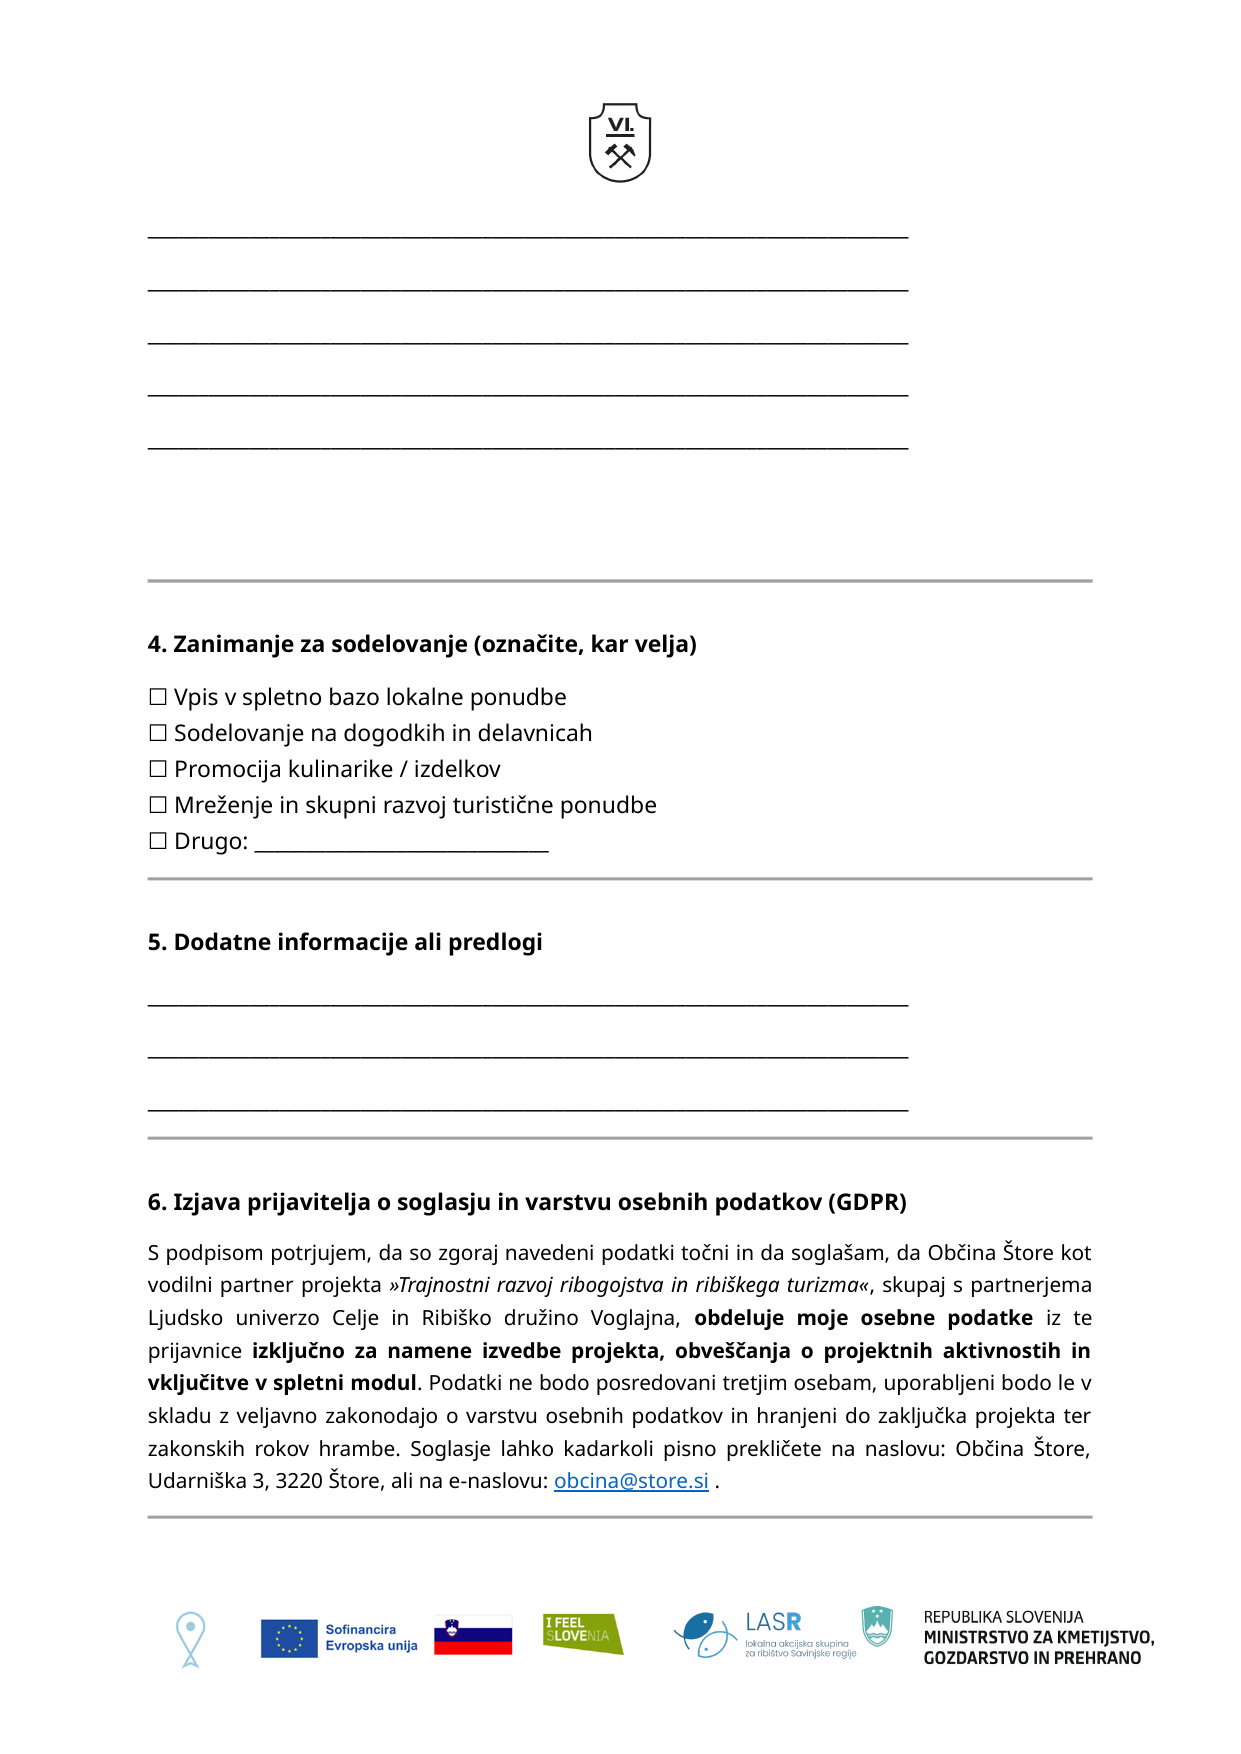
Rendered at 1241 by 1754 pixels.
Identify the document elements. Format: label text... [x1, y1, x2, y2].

text ___________________________________________________________________________ [148, 369, 1093, 400]
picture [671, 1603, 1155, 1669]
text ___________________________________________________________________________ [148, 1031, 1093, 1063]
text ___________________________________________________________________________ [148, 1084, 1093, 1115]
text ___________________________________________________________________________ [148, 422, 1093, 453]
text ___________________________________________________________________________ [148, 211, 1093, 242]
text ___________________________________________________________________________ [148, 264, 1093, 295]
text 6. Izjava prijavitelja o soglasju in varstvu osebnih podatkov (GDPR) [148, 1185, 1093, 1217]
text ___________________________________________________________________________ [148, 316, 1093, 348]
text 5. Dodatne informacije ali predlogi [148, 926, 1093, 957]
picture [587, 101, 653, 184]
text ___________________________________________________________________________ [148, 979, 1093, 1010]
text 4. Zanimanje za sodelovanje (označite, kar velja) [148, 628, 1093, 659]
text ☐ Vpis v spletno bazo lokalne ponudbe ☐ Sodelovanje na dogodkih in delavnicah ☐ Promocija kulinarike / izdelkov ☐ Mreženje in skupni razvoj turistične ponudbe ☐ Drugo: _____________________________ [148, 681, 1093, 856]
picture [147, 1591, 651, 1681]
text S podpisom potrjujem, da so zgoraj navedeni podatki točni in da soglašam, da Občina Štore kot vodilni partner projekta »Trajnostni razvoj ribogojstva in ribiškega turizma«, skupaj s partnerjema Ljudsko univerzo Celje in Ribiško družino Voglajna, obdeluje moje osebne podatke iz te prijavnice izključno za namene izvedbe projekta, obveščanja o projektnih aktivnostih in vključitve v spletni modul. Podatki ne bodo posredovani tretjim osebam, uporabljeni bodo le v skladu z veljavno zakonodajo o varstvu osebnih podatkov in hranjeni do zaključka projekta ter zakonskih rokov hrambe. Soglasje lahko kadarkoli pisno prekličete na naslovu: Občina Štore, Udarniška 3, 3220 Štore, ali na e-naslovu: obcina@store.si . [148, 1238, 1093, 1495]
